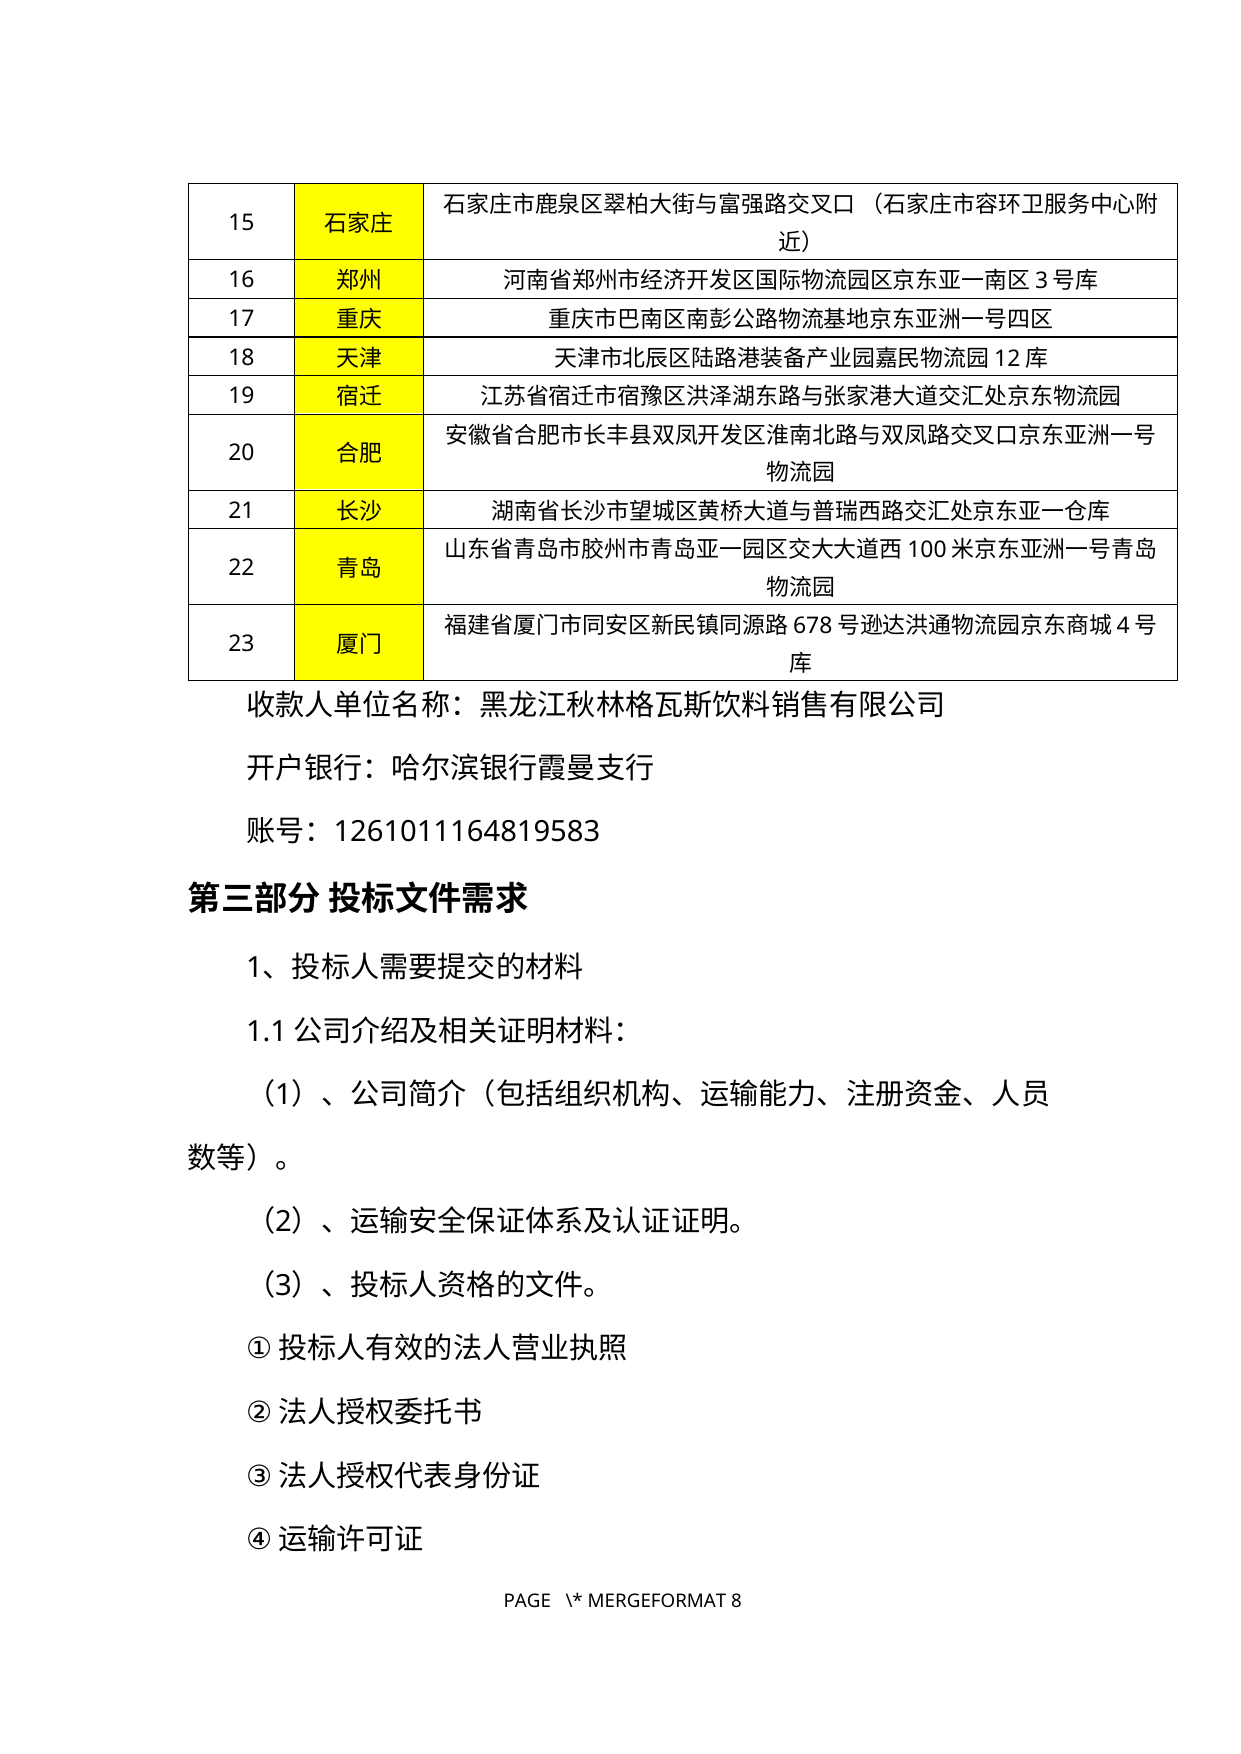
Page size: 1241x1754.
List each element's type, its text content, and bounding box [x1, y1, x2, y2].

table_cell 17 [189, 299, 294, 336]
table_cell 16 [189, 260, 294, 298]
table_cell 21 [189, 491, 294, 528]
table_cell 青岛 [295, 529, 423, 604]
table_cell 湖南省长沙市望城区黄桥大道与普瑞西路交汇处京东亚一仓库 [424, 491, 1177, 528]
text 开户银行：哈尔滨银行霞曼支行 [187, 744, 1053, 787]
text 1.1公司介绍及相关证明材料： [187, 1007, 1053, 1050]
text 1、投标人需要提交的材料 [187, 944, 1053, 986]
table_cell 宿迁 [295, 376, 423, 413]
table_cell 重庆市巴南区南彭公路物流基地京东亚洲一号四区 [424, 299, 1177, 336]
table_cell 山东省青岛市胶州市青岛亚一园区交大大道西100米京东亚洲一号青岛物流园 [424, 529, 1177, 604]
table_cell 郑州 [295, 260, 423, 298]
table_cell 天津市北辰区陆路港装备产业园嘉民物流园12库 [424, 338, 1177, 375]
table_cell 19 [189, 376, 294, 413]
text ③法人授权代表身份证 [187, 1452, 1053, 1494]
table_cell 安徽省合肥市长丰县双凤开发区淮南北路与双凤路交叉口京东亚洲一号物流园 [424, 415, 1177, 489]
table_cell 福建省厦门市同安区新民镇同源路678号逊达洪通物流园京东商城4号库 [424, 605, 1177, 680]
text ②法人授权委托书 [187, 1388, 1053, 1431]
text （3）、投标人资格的文件。 [187, 1261, 1053, 1304]
table_cell 厦门 [295, 605, 423, 680]
table_cell 重庆 [295, 299, 423, 336]
table_cell 天津 [295, 338, 423, 375]
table_cell 22 [189, 529, 294, 604]
table_cell 河南省郑州市经济开发区国际物流园区京东亚一南区3号库 [424, 260, 1177, 298]
table_cell 23 [189, 605, 294, 680]
table_cell 长沙 [295, 491, 423, 528]
text （2）、运输安全保证体系及认证证明。 [187, 1198, 1053, 1240]
text 账号：1261011164819583 [187, 808, 1053, 850]
table_cell 20 [189, 415, 294, 489]
table_cell 合肥 [295, 415, 423, 489]
table_cell 石家庄 [295, 184, 423, 259]
subtitle 第三部分 投标文件需求 [187, 872, 1053, 920]
table_cell 石家庄市鹿泉区翠柏大街与富强路交叉口 （石家庄市容环卫服务中心附近） [424, 184, 1177, 259]
text ①投标人有效的法人营业执照 [187, 1325, 1053, 1367]
table_cell 江苏省宿迁市宿豫区洪泽湖东路与张家港大道交汇处京东物流园 [424, 376, 1177, 413]
text ④运输许可证 [187, 1516, 1053, 1558]
table_cell 18 [189, 338, 294, 375]
text 收款人单位名称：黑龙江秋林格瓦斯饮料销售有限公司 [187, 681, 1053, 723]
table_cell 15 [189, 184, 294, 259]
text （1）、公司简介（包括组织机构、运输能力、注册资金、人员数等）。 [187, 1071, 1053, 1177]
